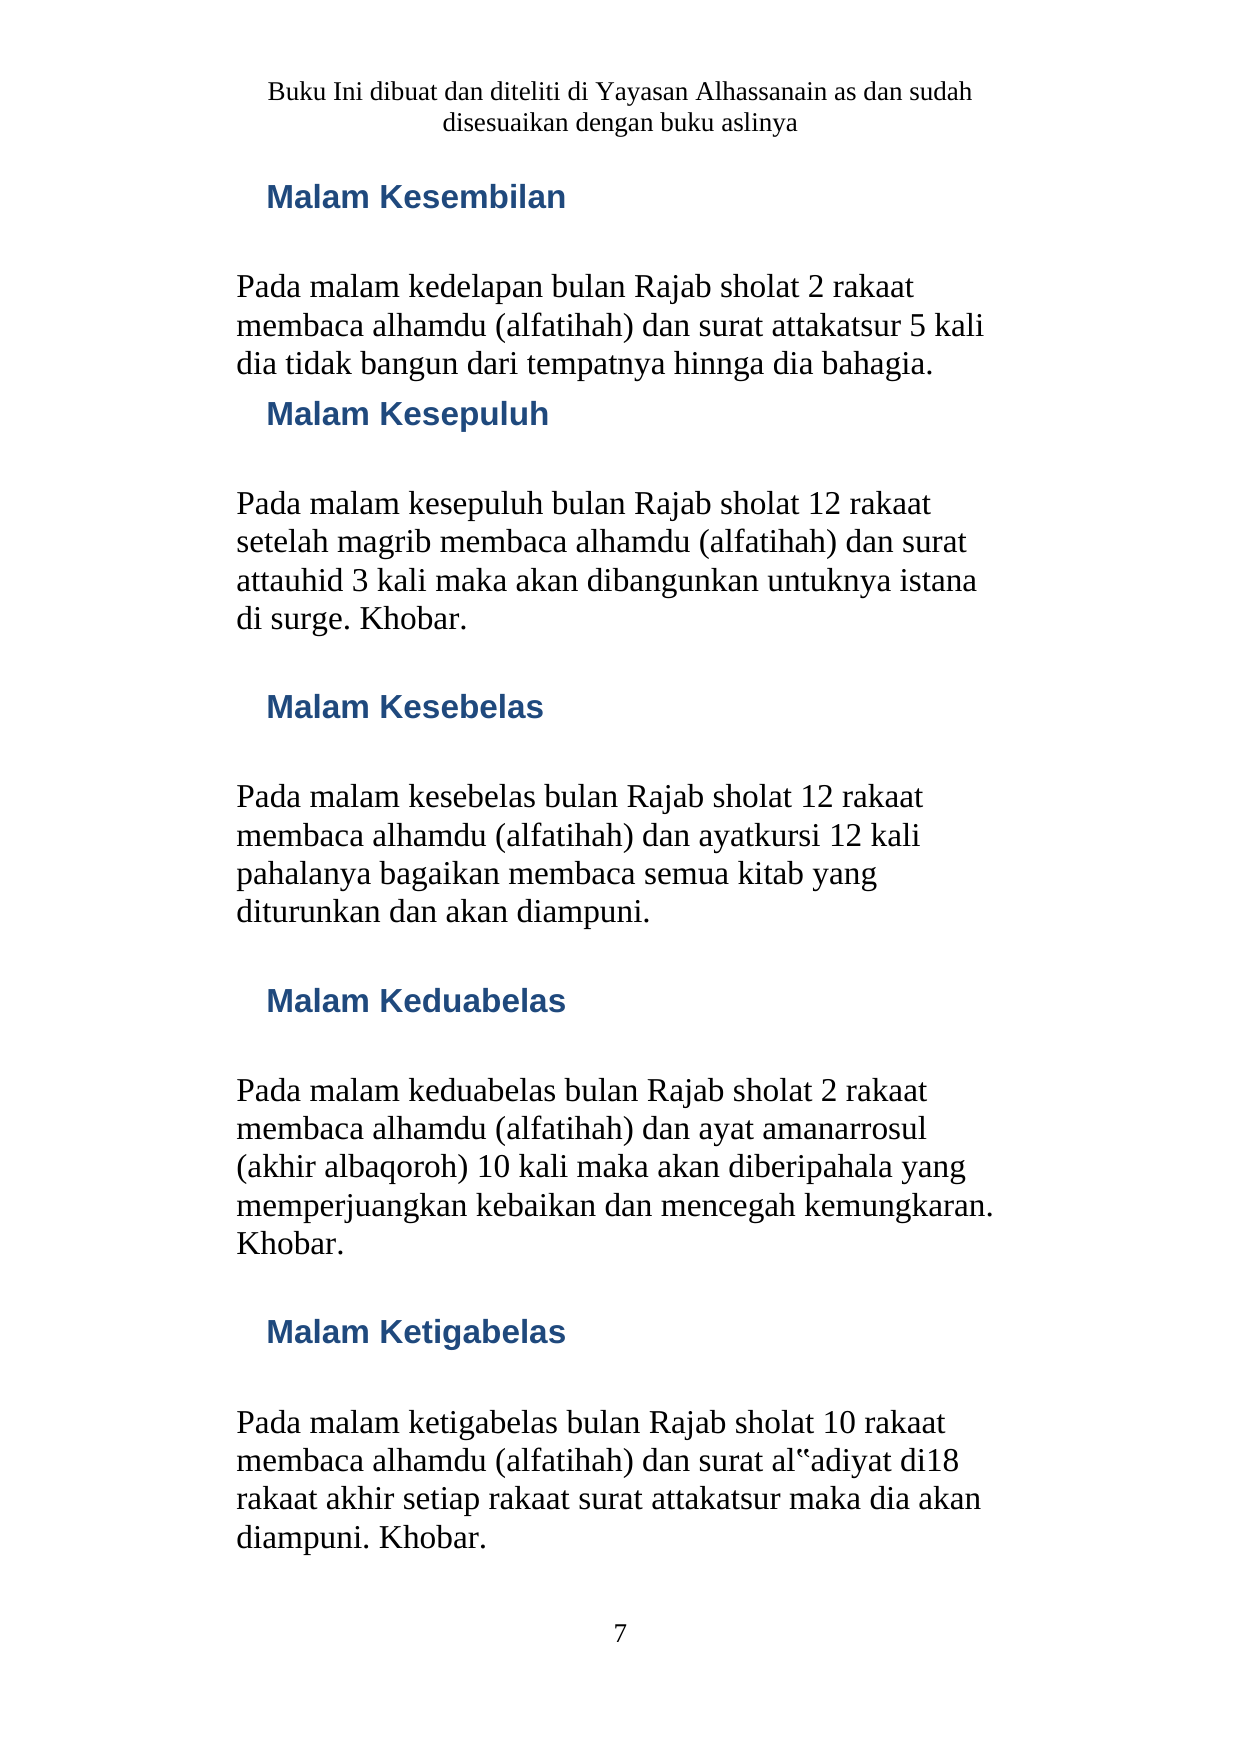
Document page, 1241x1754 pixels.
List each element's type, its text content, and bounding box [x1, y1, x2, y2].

text (akhir albaqoroh) 10 kali maka akan diberipahala yang [236, 1147, 1004, 1185]
subtitle Malam Kesembilan [236, 177, 1004, 216]
text membaca alhamdu (alfatihah) dan ayat amanarrosul [236, 1108, 1004, 1147]
text attauhid 3 kali maka akan dibangunkan untuknya istana [236, 560, 1004, 598]
text pahalanya bagaikan membaca semua kitab yang [236, 853, 1004, 892]
text membaca alhamdu (alfatihah) dan surat attakatsur 5 kali [236, 305, 1004, 343]
subtitle Malam Keduabelas [236, 981, 1004, 1019]
text rakaat akhir setiap rakaat surat attakatsur maka dia akan [236, 1478, 1004, 1517]
text diturunkan dan akan diampuni. [236, 892, 1004, 930]
subtitle Malam Ketigabelas [236, 1313, 1004, 1351]
text dia tidak bangun dari tempatnya hinnga dia bahagia. [236, 343, 1004, 381]
text membaca alhamdu (alfatihah) dan surat al‟adiyat di18 [236, 1440, 1004, 1478]
text setelah magrib membaca alhamdu (alfatihah) dan surat [236, 522, 1004, 560]
text Pada malam kesepuluh bulan Rajab sholat 12 rakaat [236, 483, 1004, 522]
text di surge. Khobar. [236, 598, 1004, 637]
subtitle Malam Kesepuluh [236, 394, 1004, 432]
text Pada malam kedelapan bulan Rajab sholat 2 rakaat [236, 266, 1004, 305]
text diampuni. Khobar. [236, 1517, 1004, 1555]
text membaca alhamdu (alfatihah) dan ayatkursi 12 kali [236, 815, 1004, 853]
text Pada malam kesebelas bulan Rajab sholat 12 rakaat [236, 777, 1004, 815]
text Pada malam keduabelas bulan Rajab sholat 2 rakaat [236, 1070, 1004, 1108]
text memperjuangkan kebaikan dan mencegah kemungkaran. Khobar. [236, 1185, 1004, 1262]
text Pada malam ketigabelas bulan Rajab sholat 10 rakaat [236, 1402, 1004, 1440]
subtitle Malam Kesebelas [236, 687, 1004, 726]
